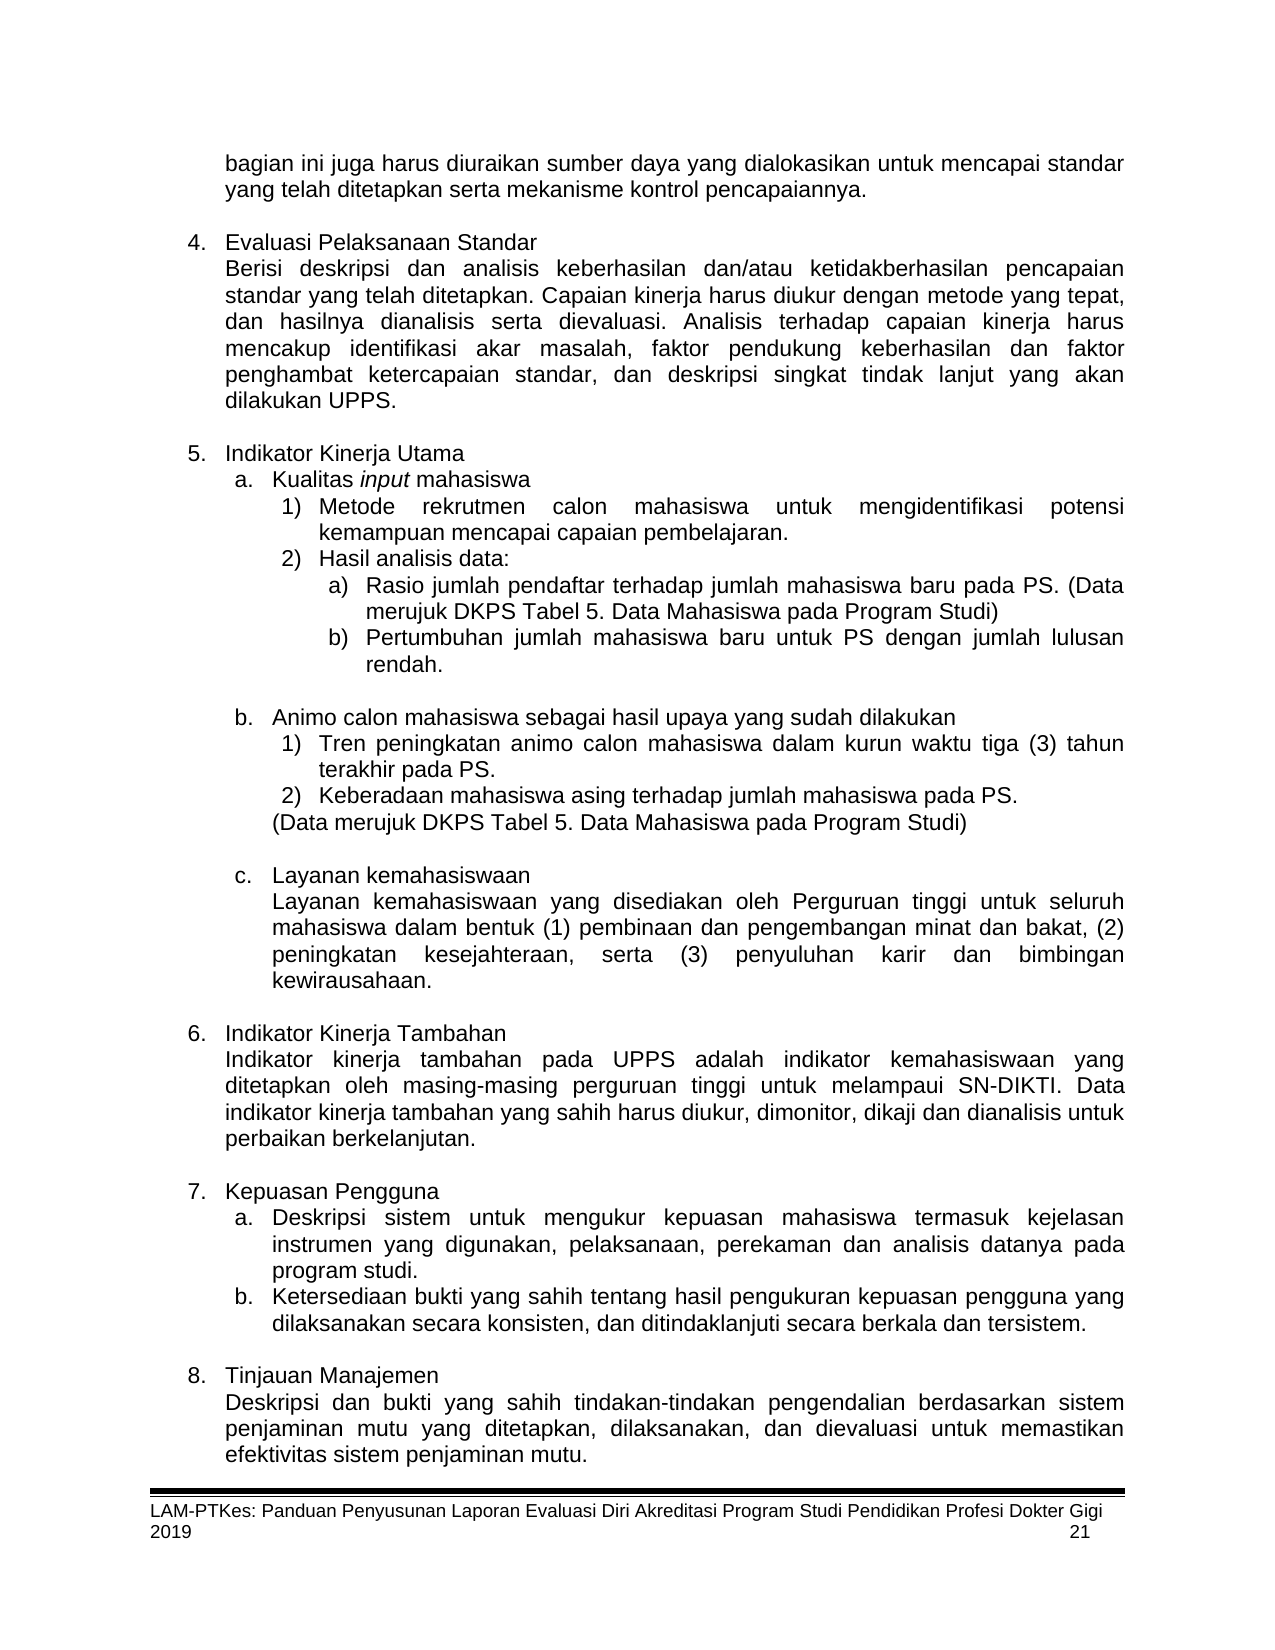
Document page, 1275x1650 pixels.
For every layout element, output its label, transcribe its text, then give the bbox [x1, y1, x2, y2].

text (Data merujuk DKPS Tabel 5. Data Mahasiswa pada Program Studi) [272, 809, 1125, 835]
text Deskripsi dan bukti yang sahih tindakan-tindakan pengendalian berdasarkan sistem penjaminan mutu yang ditetapkan, dilaksanakan, dan dievaluasi untuk memastikan efektivitas sistem penjaminan mutu. [225, 1389, 1125, 1468]
list Deskripsi sistem untuk mengukur kepuasan mahasiswa termasuk kejelasan instrumen yang digunakan, pelaksanaan, perekaman dan analisis datanya pada program studi. [234, 1204, 1125, 1283]
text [225, 150, 1125, 203]
list Indikator Kinerja Utama [187, 440, 1125, 466]
list Indikator Kinerja Tambahan [187, 1020, 1125, 1046]
list Kualitas input mahasiswa [234, 466, 1125, 493]
list Hasil analisis data: [281, 545, 1125, 572]
list Tinjauan Manajemen [187, 1362, 1125, 1389]
list Layanan kemahasiswaan [234, 862, 1125, 888]
list Kepuasan Pengguna [187, 1178, 1125, 1204]
list Rasio jumlah pendaftar terhadap jumlah mahasiswa baru pada PS. (Data merujuk DKPS Tabel 5. Data Mahasiswa pada Program Studi) [328, 572, 1125, 624]
list Keberadaan mahasiswa asing terhadap jumlah mahasiswa pada PS. [281, 782, 1125, 809]
list Evaluasi Pelaksanaan Standar [187, 229, 1125, 255]
list Ketersediaan bukti yang sahih tentang hasil pengukuran kepuasan pengguna yang dilaksanakan secara konsisten, dan ditindaklanjuti secara berkala dan tersistem. [234, 1283, 1125, 1336]
text Indikator kinerja tambahan pada UPPS adalah indikator kemahasiswaan yang ditetapkan oleh masing-masing perguruan tinggi untuk melampaui SN-DIKTI. Data indikator kinerja tambahan yang sahih harus diukur, dimonitor, dikaji dan dianalisis untuk perbaikan berkelanjutan. [225, 1046, 1125, 1151]
text Layanan kemahasiswaan yang disediakan oleh Perguruan tinggi untuk seluruh mahasiswa dalam bentuk (1) pembinaan dan pengembangan minat dan bakat, (2) peningkatan kesejahteraan, serta (3) penyuluhan karir dan bimbingan kewirausahaan. [272, 888, 1125, 993]
list Metode rekrutmen calon mahasiswa untuk mengidentifikasi potensi kemampuan mencapai capaian pembelajaran. [281, 493, 1125, 545]
text Berisi deskripsi dan analisis keberhasilan dan/atau ketidakberhasilan pencapaian standar yang telah ditetapkan. Capaian kinerja harus diukur dengan metode yang tepat, dan hasilnya dianalisis serta dievaluasi. Analisis terhadap capaian kinerja harus mencakup identifikasi akar masalah, faktor pendukung keberhasilan dan faktor penghambat ketercapaian standar, dan deskripsi singkat tindak lanjut yang akan dilakukan UPPS. [225, 255, 1125, 413]
list Pertumbuhan jumlah mahasiswa baru untuk PS dengan jumlah lulusan rendah. [328, 624, 1125, 677]
list Tren peningkatan animo calon mahasiswa dalam kurun waktu tiga (3) tahun terakhir pada PS. [281, 730, 1125, 782]
list Animo calon mahasiswa sebagai hasil upaya yang sudah dilakukan [234, 703, 1125, 730]
